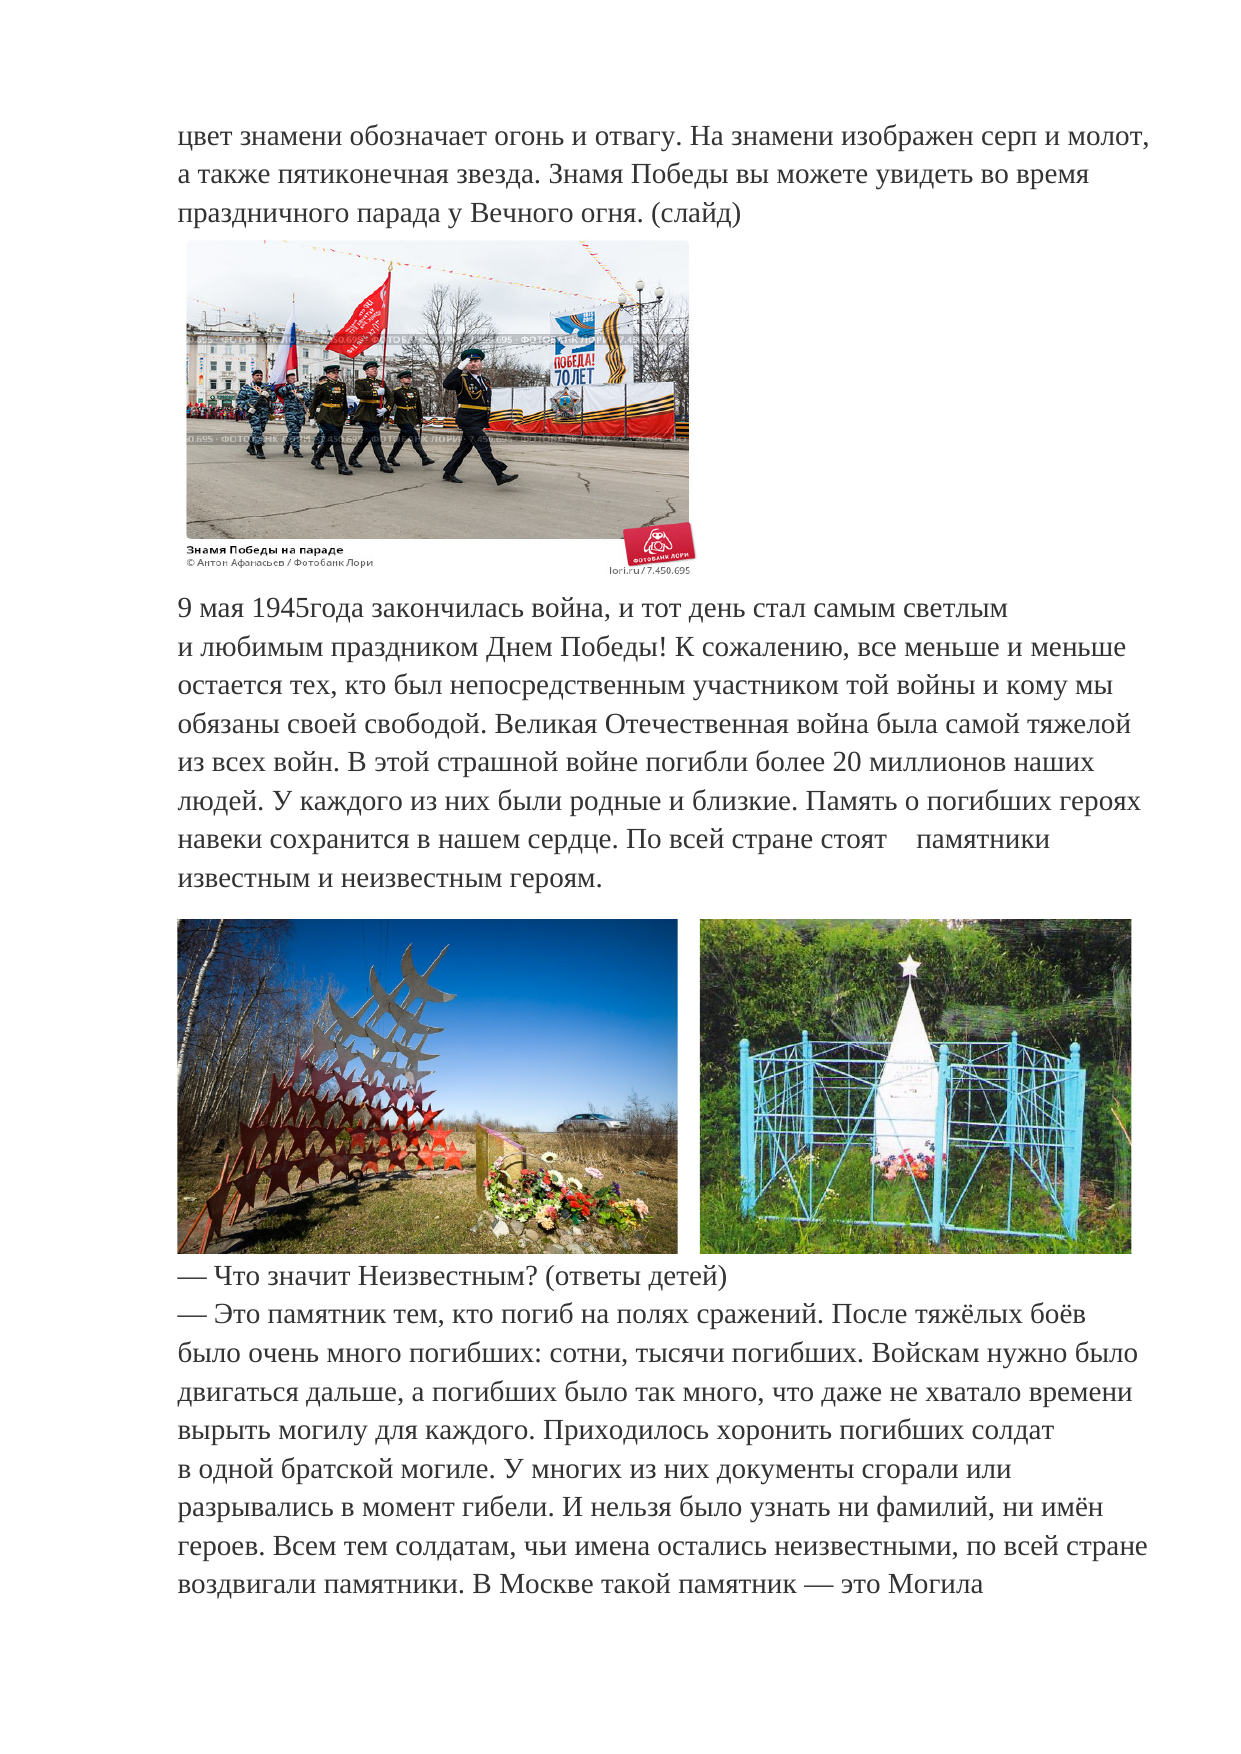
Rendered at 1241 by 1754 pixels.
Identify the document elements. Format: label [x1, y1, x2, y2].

text [177, 919, 1152, 1600]
picture [699, 919, 1132, 1254]
text [177, 118, 1152, 893]
picture [177, 232, 698, 579]
picture [177, 919, 678, 1254]
